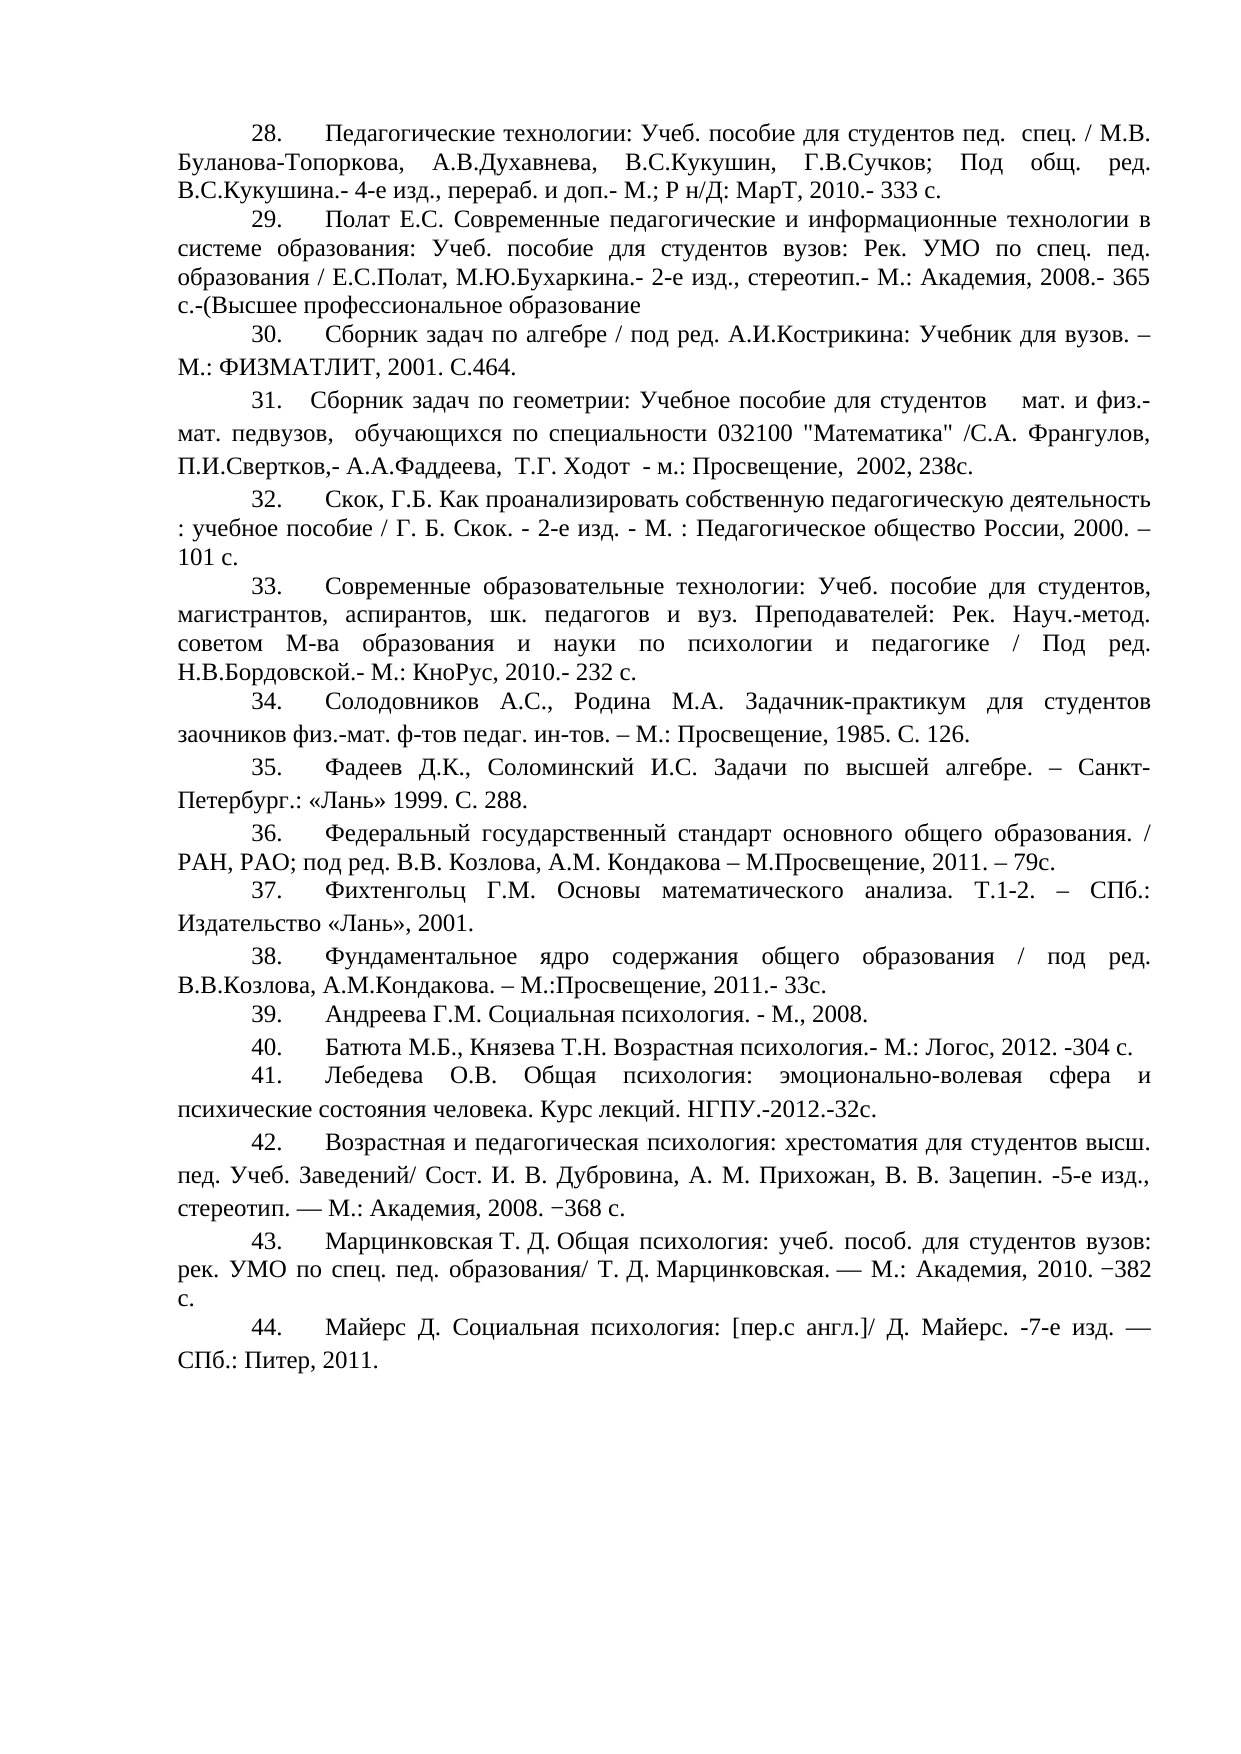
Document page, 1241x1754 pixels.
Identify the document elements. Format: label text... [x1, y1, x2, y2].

list Батюта М.Б., Князева Т.Н. Возрастная психология.- М.: Логос, 2012. -304 с. [177, 1032, 1152, 1061]
list Солодовников А.С., Родина М.А. Задачник-практикум для студентов заочников физ.-мат. ф-тов педаг. ин-тов. – М.: Просвещение, 1985. С. 126. [177, 686, 1152, 747]
list Фундаментальное ядро содержания общего образования / под ред. В.В.Козлова, А.М.Кондакова. – М.:Просвещение, 2011.- 33с. [177, 941, 1152, 999]
list Сборник задач по алгебре / под ред. А.И.Кострикина: Учебник для вузов. – М.: ФИЗМАТЛИТ, 2001. С.464. [177, 319, 1152, 381]
list Педагогические технологии: Учеб. пособие для студентов пед. спец. / М.В. Буланова-Топоркова, А.В.Духавнева, В.С.Кукушин, Г.В.Сучков; Под общ. ред. В.С.Кукушина.- 4-е изд., перераб. и доп.- М.; Р н/Д: МарТ, 2010.- 333 с. [177, 118, 1152, 204]
list Лебедева О.В. Общая психология: эмоционально-волевая сфера и психические состояния человека. Курс лекций. НГПУ.-2012.-32с. [177, 1061, 1152, 1122]
list Фадеев Д.К., Соломинский И.С. Задачи по высшей алгебре. – Санкт-Петербург.: «Лань» 1999. С. 288. [177, 752, 1152, 813]
list Полат Е.С. Современные педагогические и информационные технологии в системе образования: Учеб. пособие для студентов вузов: Рек. УМО по спец. пед. образования / Е.С.Полат, М.Ю.Бухаркина.- 2-е изд., стереотип.- М.: Академия, 2008.- 365 с.-(Высшее профессиональное образование [177, 204, 1152, 319]
list Возрастная и педагогическая психология: хрестоматия для студентов высш. пед. Учеб. Заведений/ Сост. И. В. Дубровина, А. М. Прихожан, В. В. Зацепин. -5-е изд., стереотип. — М.: Академия, 2008. −368 с. [177, 1127, 1152, 1221]
list Сборник задач по геометрии: Учебное пособие для студентов мат. и физ.-мат. педвузов, обучающихся по специальности 032100 "Математика" /С.А. Франгулов, П.И.Свертков,- А.А.Фаддеева, Т.Г. Ходот - м.: Просвещение, 2002, 238с. [177, 385, 1152, 480]
list Федеральный государственный стандарт основного общего образования. / РАН, РАО; под ред. В.В. Козлова, А.М. Кондакова – М.Просвещение, 2011. – 79с. [177, 818, 1152, 875]
list Современные образовательные технологии: Учеб. пособие для студентов, магистрантов, аспирантов, шк. педагогов и вуз. Преподавателей: Рек. Науч.-метод. советом М-ва образования и науки по психологии и педагогике / Под ред. Н.В.Бордовской.- М.: КноРус, 2010.- 232 с. [177, 571, 1152, 686]
list Скок, Г.Б. Как проанализировать собственную педагогическую деятельность : учебное пособие / Г. Б. Скок. - 2-е изд. - М. : Педагогическое общество России, 2000. – 101 с. [177, 484, 1152, 571]
list Майерс Д. Социальная психология: [пер.с англ.]/ Д. Майерс. -7-е изд. — СПб.: Питер, 2011. [177, 1312, 1152, 1374]
list Марцинковская Т. Д. Общая психология: учеб. пособ. для студентов вузов: рек. УМО по спец. пед. образования/ Т. Д. Марцинковская. — М.: Академия, 2010. −382 с. [177, 1226, 1152, 1312]
list Андреева Г.М. Социальная психология. - М., 2008. [177, 999, 1152, 1028]
list Фихтенгольц Г.М. Основы математического анализа. Т.1-2. – СПб.: Издательство «Лань», 2001. [177, 875, 1152, 937]
